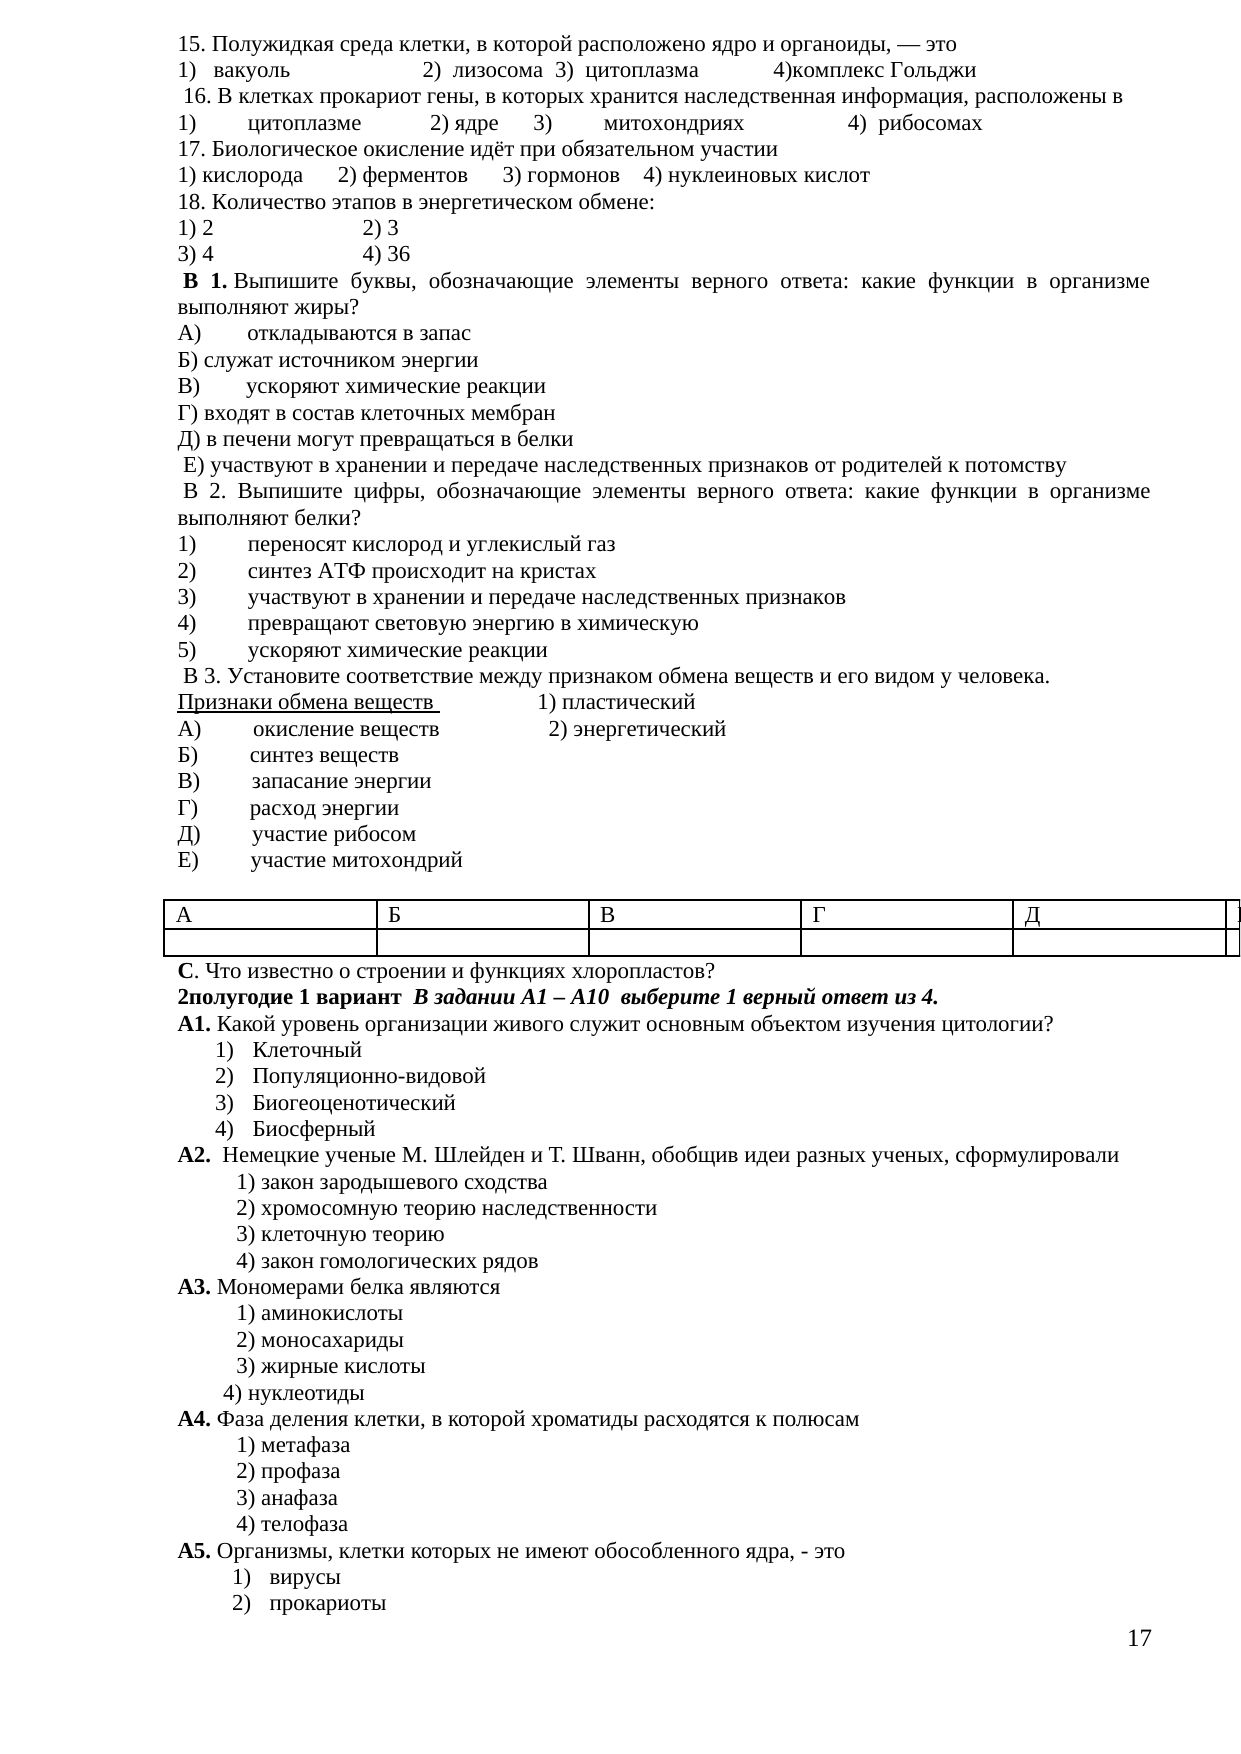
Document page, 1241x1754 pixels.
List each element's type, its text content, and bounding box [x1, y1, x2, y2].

text 2) хромосомную теорию наследственности [236, 1194, 1152, 1220]
text A) откладываются в запас [177, 319, 1152, 346]
table_cell [802, 930, 1012, 955]
text Д) в печени могут превращаться в белки [177, 425, 1152, 451]
list Биогеоценотический [215, 1089, 1152, 1115]
text Г) расход энергии [177, 794, 1152, 820]
text 1) цитоплазме 2) ядре 3) митохондриях 4) рибосомах [177, 109, 1152, 135]
table_cell [378, 930, 588, 955]
text А5. Организмы, клетки которых не имеют обособленного ядра, - это [177, 1537, 1152, 1563]
list Популяционно-видовой [215, 1062, 1152, 1089]
text 4) превращают световую энергию в химическую [177, 609, 1152, 636]
table_header В [590, 901, 800, 928]
text B) ускоряют химические реакции [177, 372, 1152, 398]
text 2) профаза [236, 1458, 1152, 1484]
text 15. Полужидкая среда клетки, в которой расположено ядро и органоиды, — это [177, 29, 1152, 56]
text 3) участвуют в хранении и передаче наследственных признаков [177, 583, 1152, 609]
text 4) телофаза [236, 1510, 1152, 1537]
text Признаки обмена веществ 1) пластический [177, 688, 1152, 715]
text 4) закон гомологических рядов [236, 1247, 1152, 1273]
text А) окисление веществ 2) энергетический [177, 715, 1152, 741]
table_header Г [802, 901, 1012, 928]
text 2полугодие 1 вариант В задании А1 – А10 выберите 1 верный ответ из 4. [177, 983, 1152, 1009]
text 1) переносят кислород и углекислый газ [177, 530, 1152, 557]
text А3. Мономерами белка являются [177, 1273, 1152, 1299]
text 17. Биологическое окисление идёт при обязательном участии [177, 135, 1152, 161]
text 3) анафаза [236, 1484, 1152, 1510]
list прокариоты [232, 1589, 1152, 1616]
text В 3. Установите соответствие между признаком обмена веществ и его видом у человека. [177, 662, 1152, 688]
text Е) участвуют в хранении и передаче наследственных признаков от родителей к потомству [177, 451, 1152, 478]
table_header Д [1014, 901, 1225, 928]
text Б) служат источником энергии [177, 346, 1152, 372]
text 16. В клетках прокариот гены, в которых хранится наследственная информация, расположены в [177, 82, 1152, 109]
text 2) синтез АТФ происходит на кристах [177, 557, 1152, 583]
table_cell [165, 930, 376, 955]
list Клеточный [215, 1036, 1152, 1062]
text В) запасание энергии [177, 767, 1152, 794]
text В 2. Выпишите цифры, обозначающие элементы верного ответа: какие функции в организме выполняют белки? [177, 478, 1152, 530]
text 1) кислорода 2) ферментов 3) гормонов 4) нуклеиновых кислот [177, 161, 1152, 188]
table_header А [165, 901, 376, 928]
table_cell [1227, 930, 1239, 955]
text С. Что известно о строении и функциях хлоропластов? [177, 957, 1152, 983]
text 2) моносахариды [236, 1326, 1152, 1352]
text Г) входят в состав клеточных мембран [177, 398, 1152, 425]
table_cell [1014, 930, 1225, 955]
text 4) нуклеотиды [177, 1378, 1152, 1405]
text 5) ускоряют химические реакции [177, 636, 1152, 662]
text 3) 4 4) 36 [177, 240, 1152, 267]
text 18. Количество этапов в энергетическом обмене: [177, 188, 1152, 214]
text Б) синтез веществ [177, 741, 1152, 767]
text 1) аминокислоты [236, 1299, 1152, 1326]
text 1) вакуоль 2) лизосома 3) цитоплазма 4)комплекс Гольджи [177, 56, 1152, 82]
table_cell [590, 930, 800, 955]
text Д) участие рибосом [177, 820, 1152, 847]
text А4. Фаза деления клетки, в которой хроматиды расходятся к полюсам [177, 1405, 1152, 1431]
table_header Б [378, 901, 588, 928]
text В 1. Выпишите буквы, обозначающие элементы верного ответа: какие функции в организме выполняют жиры? [177, 267, 1152, 319]
list вирусы [232, 1563, 1152, 1589]
text А1. Какой уровень организации живого служит основным объектом изучения цитологии? [177, 1009, 1152, 1036]
list Биосферный [215, 1115, 1152, 1141]
text 3) жирные кислоты [236, 1352, 1152, 1378]
text А2. Немецкие ученые М. Шлейден и Т. Шванн, обобщив идеи разных ученых, сформулировали [177, 1141, 1152, 1168]
text 1) 2 2) 3 [177, 214, 1152, 240]
text 1) метафаза [236, 1431, 1152, 1458]
text Е) участие митохондрий [177, 847, 1152, 873]
text 1) закон зародышевого сходства [236, 1168, 1152, 1194]
text 3) клеточную теорию [236, 1220, 1152, 1247]
